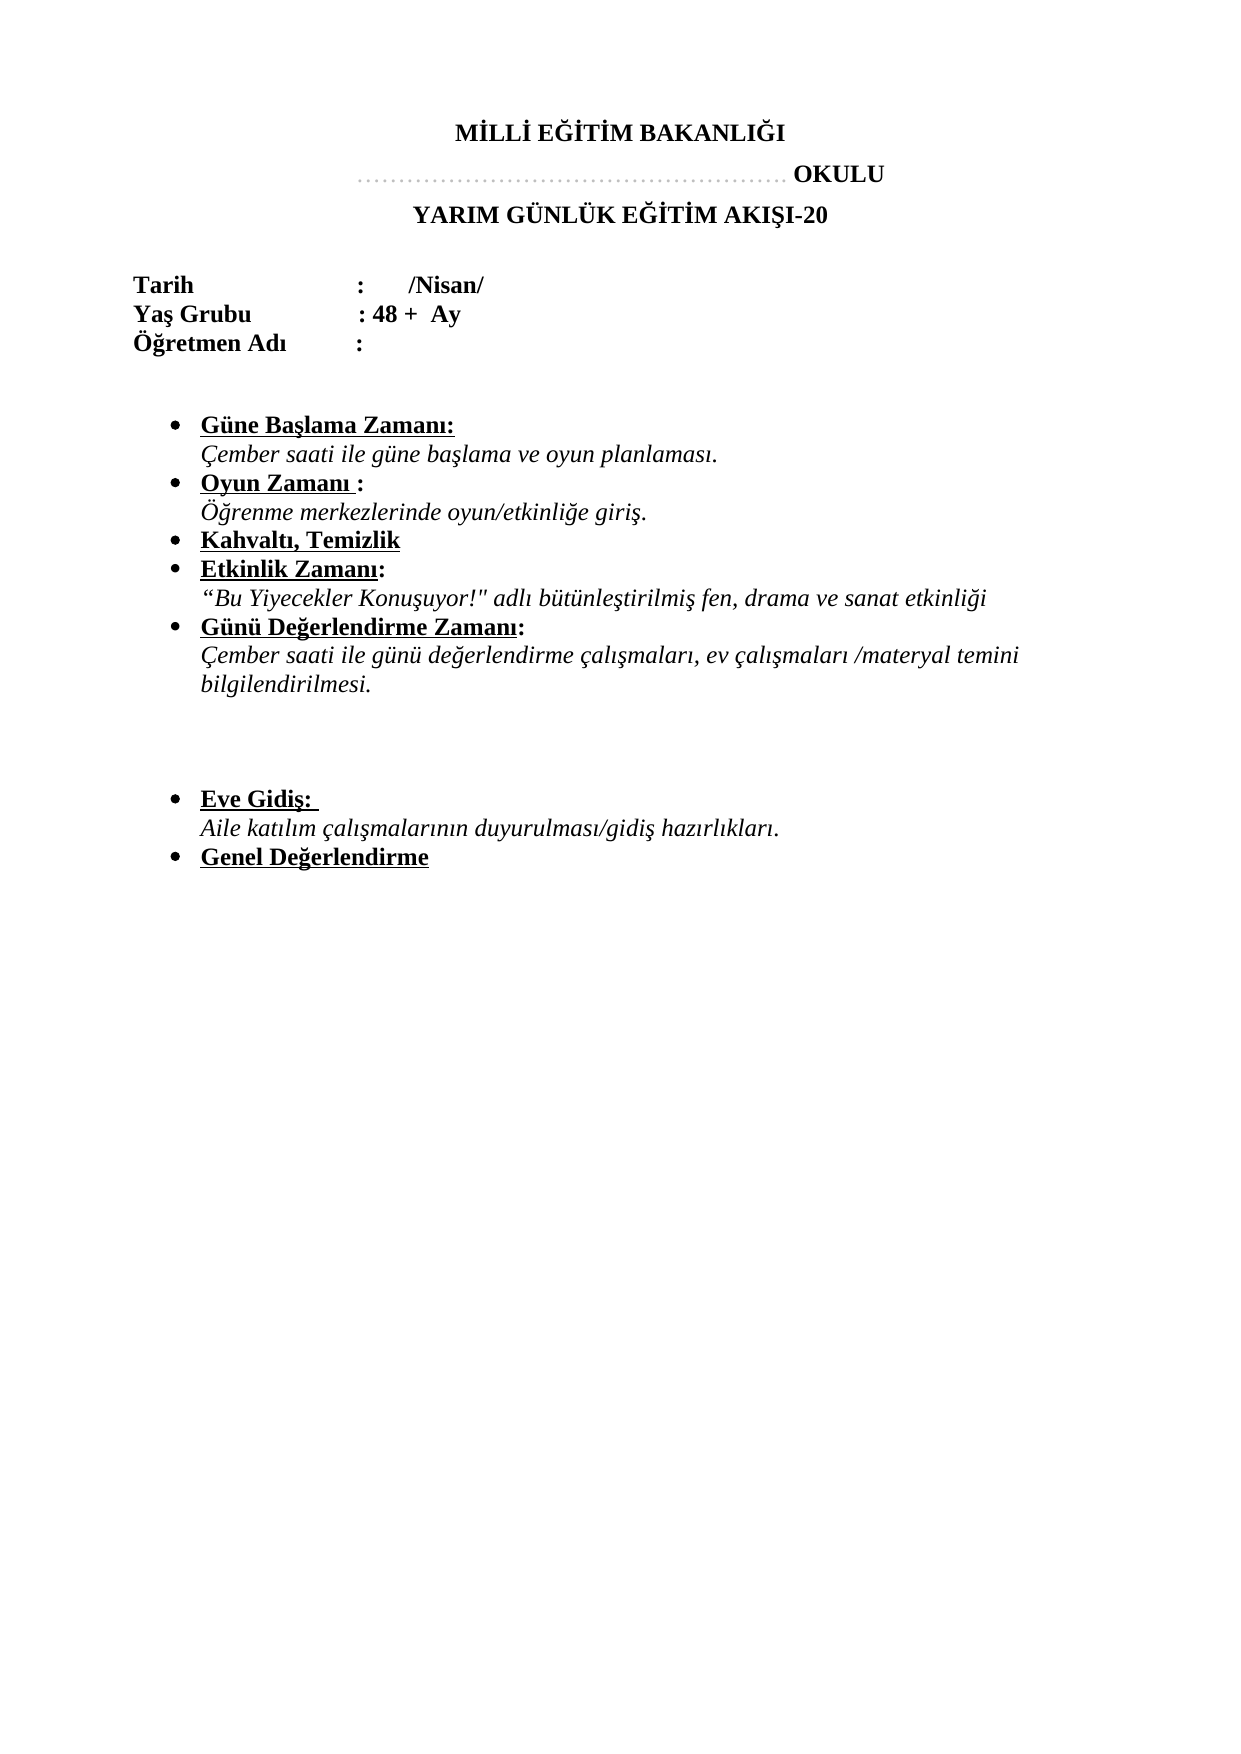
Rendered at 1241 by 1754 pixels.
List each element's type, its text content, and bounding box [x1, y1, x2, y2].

list Aile katılım çalışmalarının duyurulması/gidiş hazırlıkları. [200, 813, 1070, 842]
list Günü Değerlendirme Zamanı: [171, 612, 1070, 641]
list Güne Başlama Zamanı: [171, 411, 1070, 439]
list Oyun Zamanı : [171, 468, 1070, 497]
list Genel Değerlendirme [171, 842, 1070, 871]
text Öğretmen Adı : [133, 328, 1092, 357]
text ……………………………………………. OKULU [148, 159, 1092, 188]
list Eve Gidiş: [171, 784, 1070, 813]
list Kahvaltı, Temizlik [171, 526, 1070, 554]
list Öğrenme merkezlerinde oyun/etkinliğe giriş. [200, 497, 1070, 526]
list Etkinlik Zamanı: [171, 554, 1070, 583]
text MİLLİ EĞİTİM BAKANLIĞI [148, 118, 1092, 147]
text YARIM GÜNLÜK EĞİTİM AKIŞI-20 [148, 201, 1092, 229]
text Yaş Grubu : 48 + Ay [133, 299, 1092, 328]
text Tarih : /Nisan/ [133, 271, 1092, 299]
list Çember saati ile güne başlama ve oyun planlaması. [200, 439, 1070, 468]
list “Bu Yiyecekler Konuşuyor!" adlı bütünleştirilmiş fen, drama ve sanat etkinliği [200, 583, 1070, 612]
list Çember saati ile günü değerlendirme çalışmaları, ev çalışmaları /materyal temini bilgilendirilmesi. [200, 641, 1070, 698]
